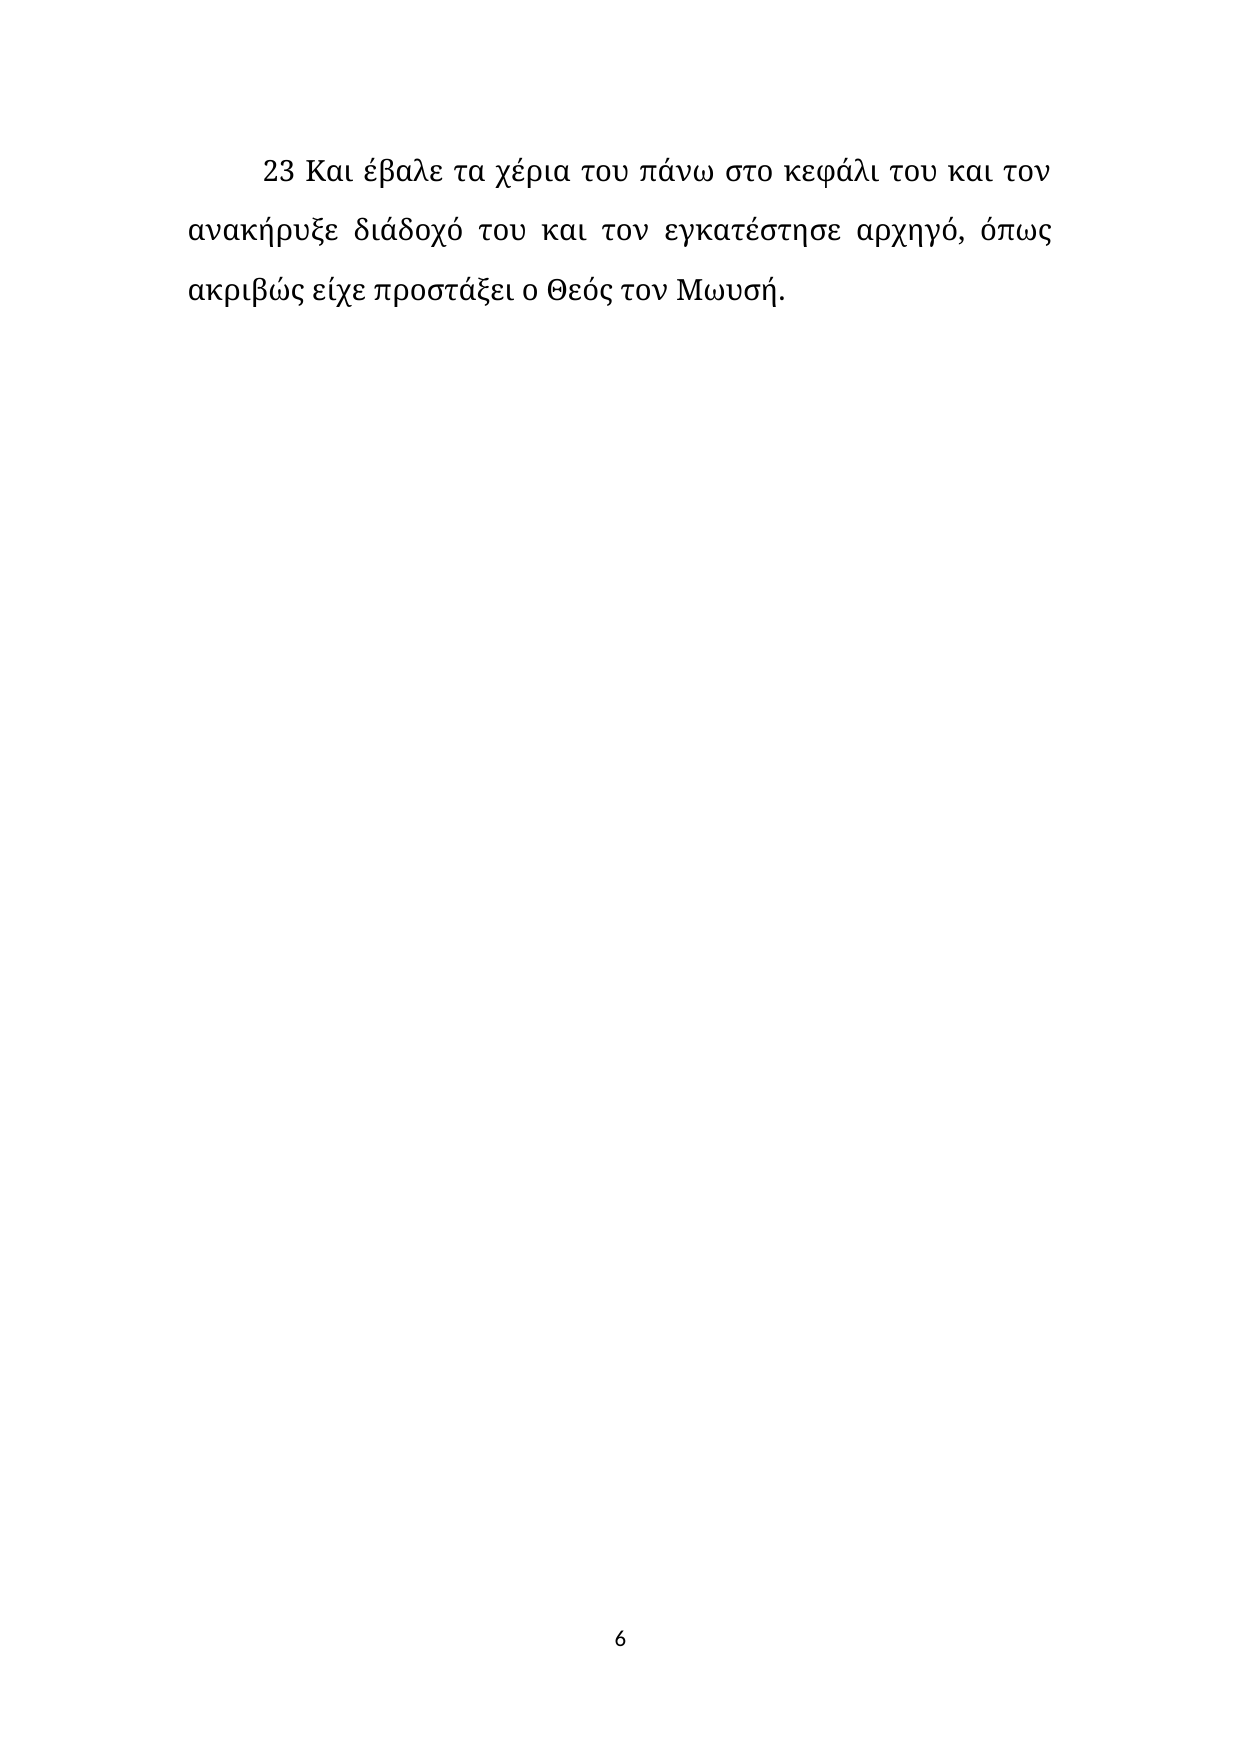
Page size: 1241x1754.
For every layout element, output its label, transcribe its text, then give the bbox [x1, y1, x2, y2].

text 23 Και έβαλε τα χέρια του πάνω στο κεφάλι του και τον ανακήρυξε διάδοχό του και τον εγκατέστησε αρχηγό, όπως ακριβώς είχε προστάξει ο Θεός τον Μωυσή. [187, 150, 1053, 309]
